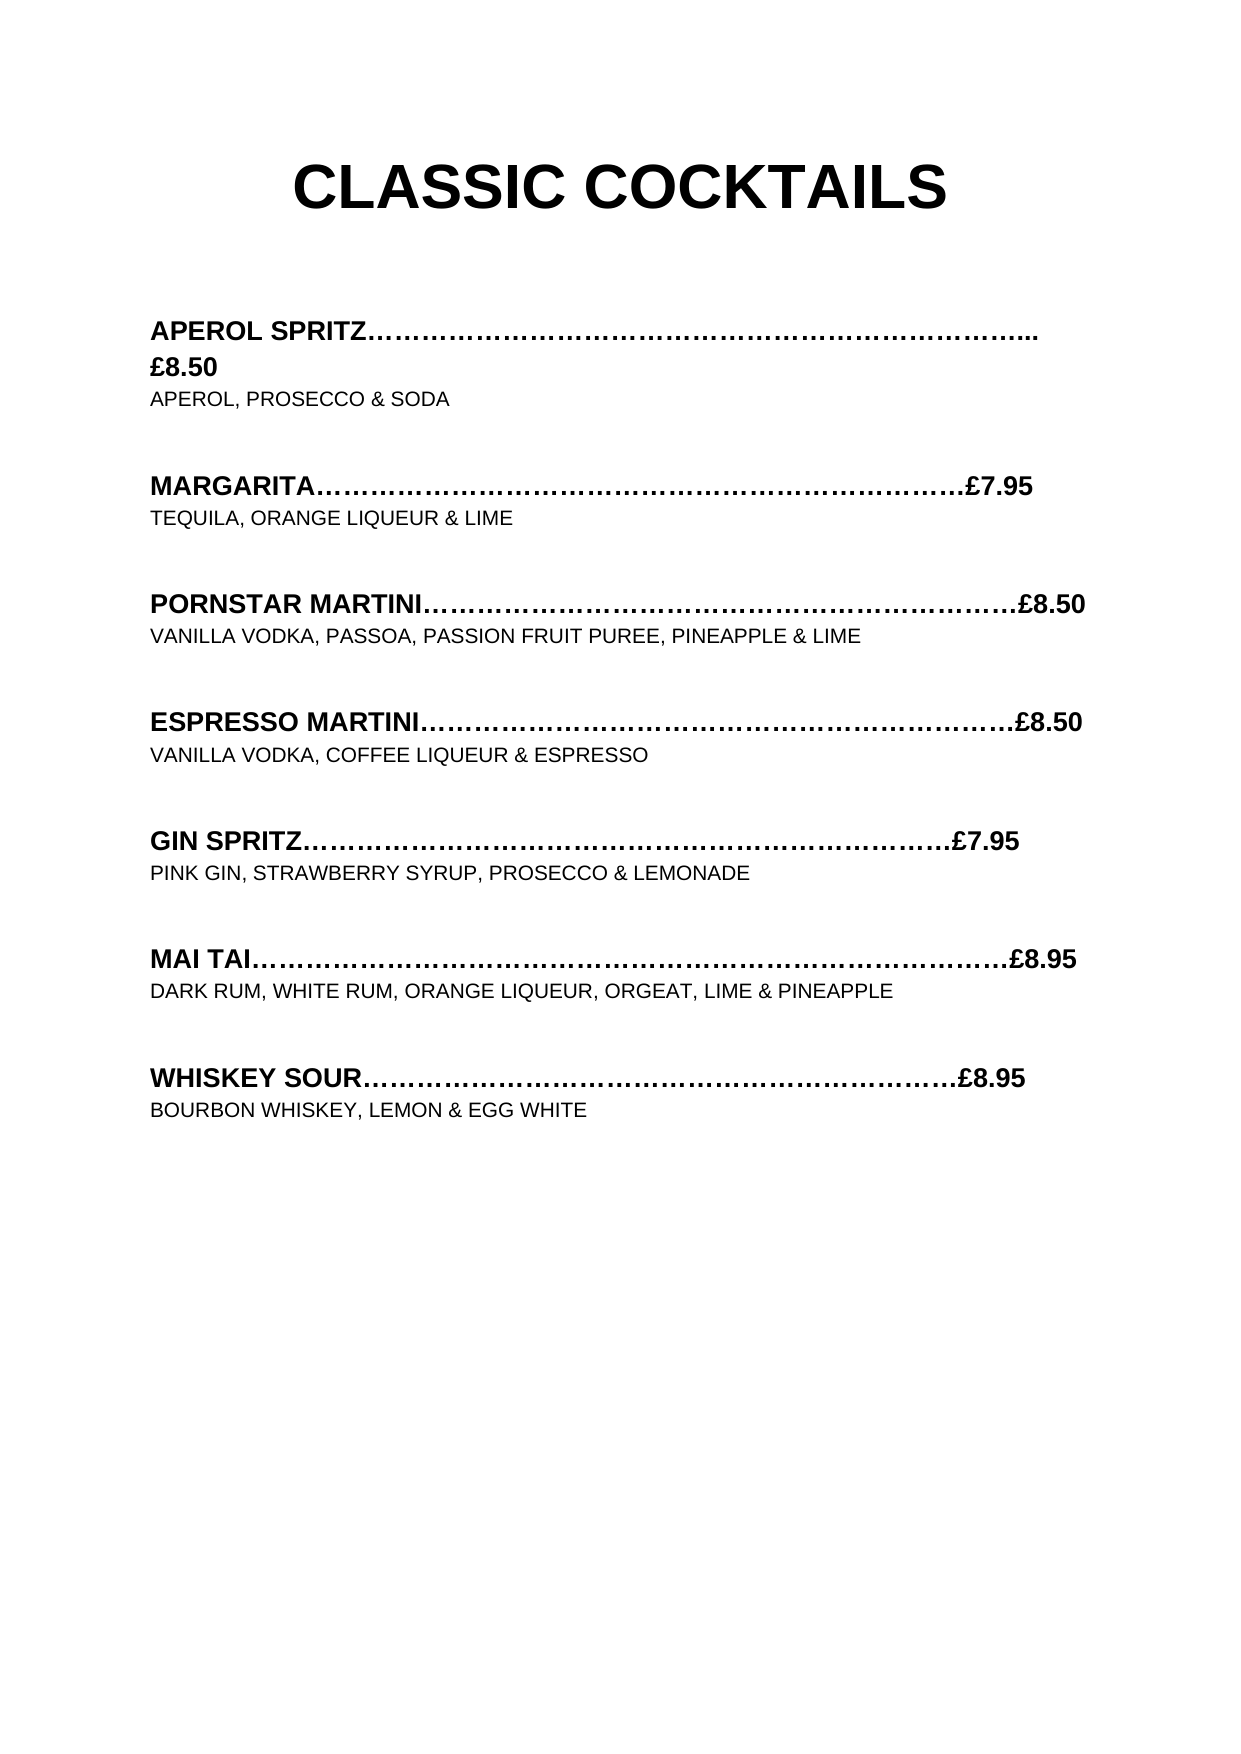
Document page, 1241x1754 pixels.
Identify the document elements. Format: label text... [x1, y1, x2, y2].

text WHISKEY SOUR…………………………………………………………£8.95 [150, 1062, 1090, 1093]
text CLASSIC COCKTAILS [150, 150, 1090, 222]
text BOURBON WHISKEY, LEMON & EGG WHITE [150, 1098, 1090, 1122]
text ESPRESSO MARTINI…………………………………………………………£8.50 [150, 706, 1090, 738]
text MARGARITA………………………………………………………………£7.95 [150, 469, 1090, 501]
text MAI TAI…………………………………………………………………………£8.95 [150, 943, 1090, 974]
text PORNSTAR MARTINI…………………………………………………………£8.50 [150, 588, 1090, 619]
text APEROL SPRITZ………………………………………………………………...£8.50 [150, 315, 1090, 382]
text VANILLA VODKA, PASSOA, PASSION FRUIT PUREE, PINEAPPLE & LIME [150, 624, 1090, 648]
text VANILLA VODKA, COFFEE LIQUEUR & ESPRESSO [150, 742, 1090, 766]
text TEQUILA, ORANGE LIQUEUR & LIME [150, 506, 1090, 529]
text PINK GIN, STRAWBERRY SYRUP, PROSECCO & LEMONADE [150, 861, 1090, 885]
text APEROL, PROSECCO & SODA [150, 387, 1090, 411]
text DARK RUM, WHITE RUM, ORANGE LIQUEUR, ORGEAT, LIME & PINEAPPLE [150, 979, 1090, 1003]
text GIN SPRITZ………………………………………………………………£7.95 [150, 825, 1090, 856]
